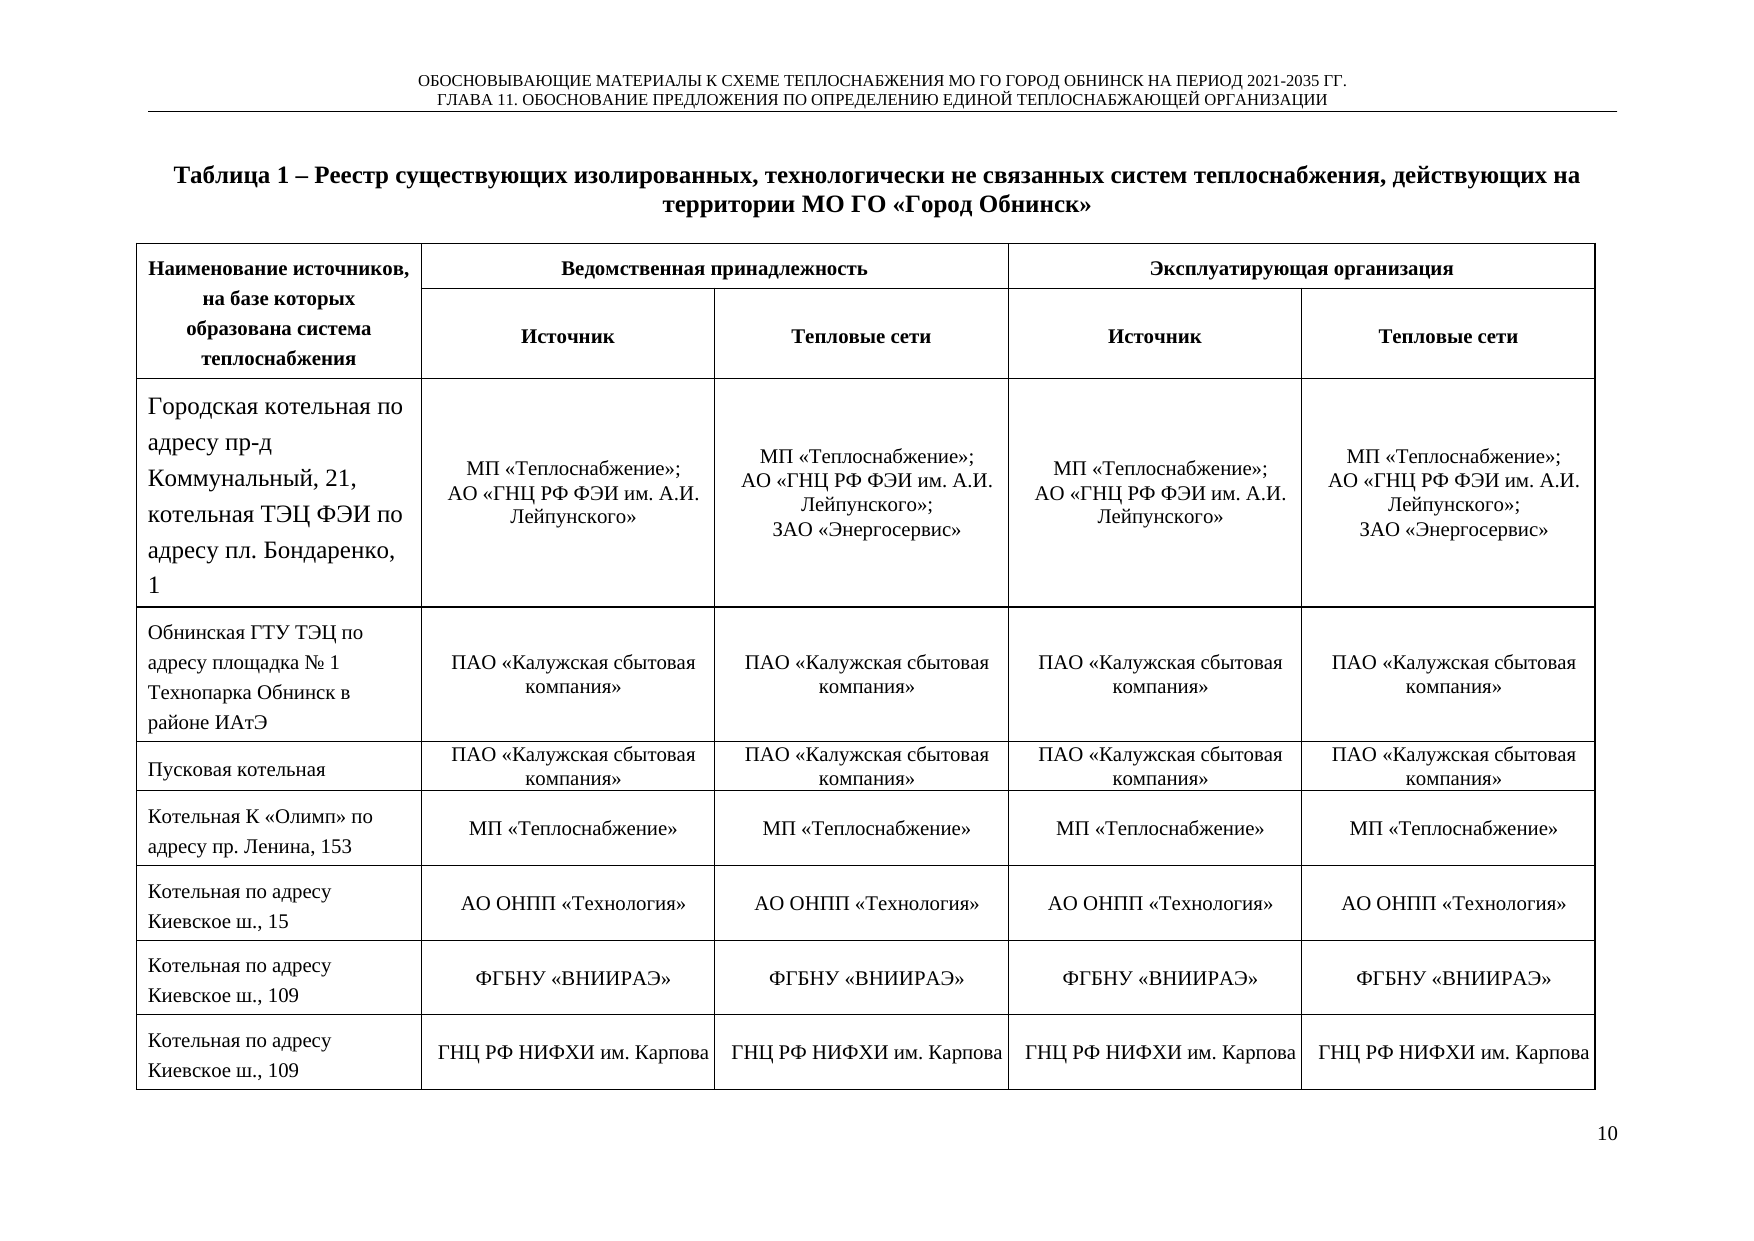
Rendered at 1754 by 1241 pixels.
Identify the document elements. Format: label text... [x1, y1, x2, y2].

table_cell ФГБНУ «ВНИИРАЭ» [1302, 941, 1594, 1014]
table_cell Источник [422, 289, 714, 377]
table_cell ПАО «Калужская сбытовая компания» [422, 742, 714, 790]
table_cell МП «Теплоснабжение» [1009, 791, 1301, 865]
table_cell АО ОНПП «Технология» [1009, 866, 1301, 940]
table_cell ПАО «Калужская сбытовая компания» [715, 742, 1008, 790]
table_cell Источник [1009, 289, 1301, 377]
table_cell ПАО «Калужская сбытовая компания» [715, 608, 1008, 741]
table_cell Тепловые сети [715, 289, 1008, 377]
table_header Эксплуатирующая организация [1009, 244, 1594, 287]
table_cell АО ОНПП «Технология» [422, 866, 714, 940]
table_cell ФГБНУ «ВНИИРАЭ» [422, 941, 714, 1014]
table_cell Пусковая котельная [137, 742, 421, 790]
table_cell Городская котельная по адресу пр-д Коммунальный, 21, котельная ТЭЦ ФЭИ по адресу пл. Бондаренко, 1 [137, 379, 421, 606]
text Таблица 1 – Реестр существующих изолированных, технологически не связанных систем теплоснабжения, действующих на территории МО ГО «Город Обнинск» [148, 160, 1606, 218]
table_cell ГНЦ РФ НИФХИ им. Карпова [422, 1015, 714, 1089]
table_cell Котельная по адресу Киевское ш., 15 [137, 866, 421, 940]
table_cell Котельная К «Олимп» по адресу пр. Ленина, 153 [137, 791, 421, 865]
table_cell ФГБНУ «ВНИИРАЭ» [715, 941, 1008, 1014]
table_cell ПАО «Калужская сбытовая компания» [1302, 742, 1594, 790]
table_cell МП «Теплоснабжение»; АО «ГНЦ РФ ФЭИ им. А.И. Лейпунского»; ЗАО «Энергосервис» [1302, 379, 1594, 606]
table_cell Котельная по адресу Киевское ш., 109 [137, 1015, 421, 1089]
table_cell Котельная по адресу Киевское ш., 109 [137, 941, 421, 1014]
table_cell ГНЦ РФ НИФХИ им. Карпова [1009, 1015, 1301, 1089]
table_cell ФГБНУ «ВНИИРАЭ» [1009, 941, 1301, 1014]
table_cell МП «Теплоснабжение»; АО «ГНЦ РФ ФЭИ им. А.И. Лейпунского» [422, 379, 714, 606]
table_cell Обнинская ГТУ ТЭЦ по адресу площадка № 1 Технопарка Обнинск в районе ИАтЭ [137, 608, 421, 741]
table_cell ПАО «Калужская сбытовая компания» [422, 608, 714, 741]
table_header Ведомственная принадлежность [422, 244, 1008, 287]
table_cell ГНЦ РФ НИФХИ им. Карпова [715, 1015, 1008, 1089]
table_cell ГНЦ РФ НИФХИ им. Карпова [1302, 1015, 1594, 1089]
table_cell МП «Теплоснабжение»; АО «ГНЦ РФ ФЭИ им. А.И. Лейпунского»; ЗАО «Энергосервис» [715, 379, 1008, 606]
table_cell Тепловые сети [1302, 289, 1594, 377]
table_cell МП «Теплоснабжение» [1302, 791, 1594, 865]
table_cell ПАО «Калужская сбытовая компания» [1009, 608, 1301, 741]
table_cell АО ОНПП «Технология» [715, 866, 1008, 940]
table_header Наименование источников, на базе которых образована система теплоснабжения [137, 244, 421, 377]
table_cell МП «Теплоснабжение» [715, 791, 1008, 865]
table_cell МП «Теплоснабжение»; АО «ГНЦ РФ ФЭИ им. А.И. Лейпунского» [1009, 379, 1301, 606]
table_cell ПАО «Калужская сбытовая компания» [1009, 742, 1301, 790]
table_cell МП «Теплоснабжение» [422, 791, 714, 865]
table_cell ПАО «Калужская сбытовая компания» [1302, 608, 1594, 741]
table_cell АО ОНПП «Технология» [1302, 866, 1594, 940]
